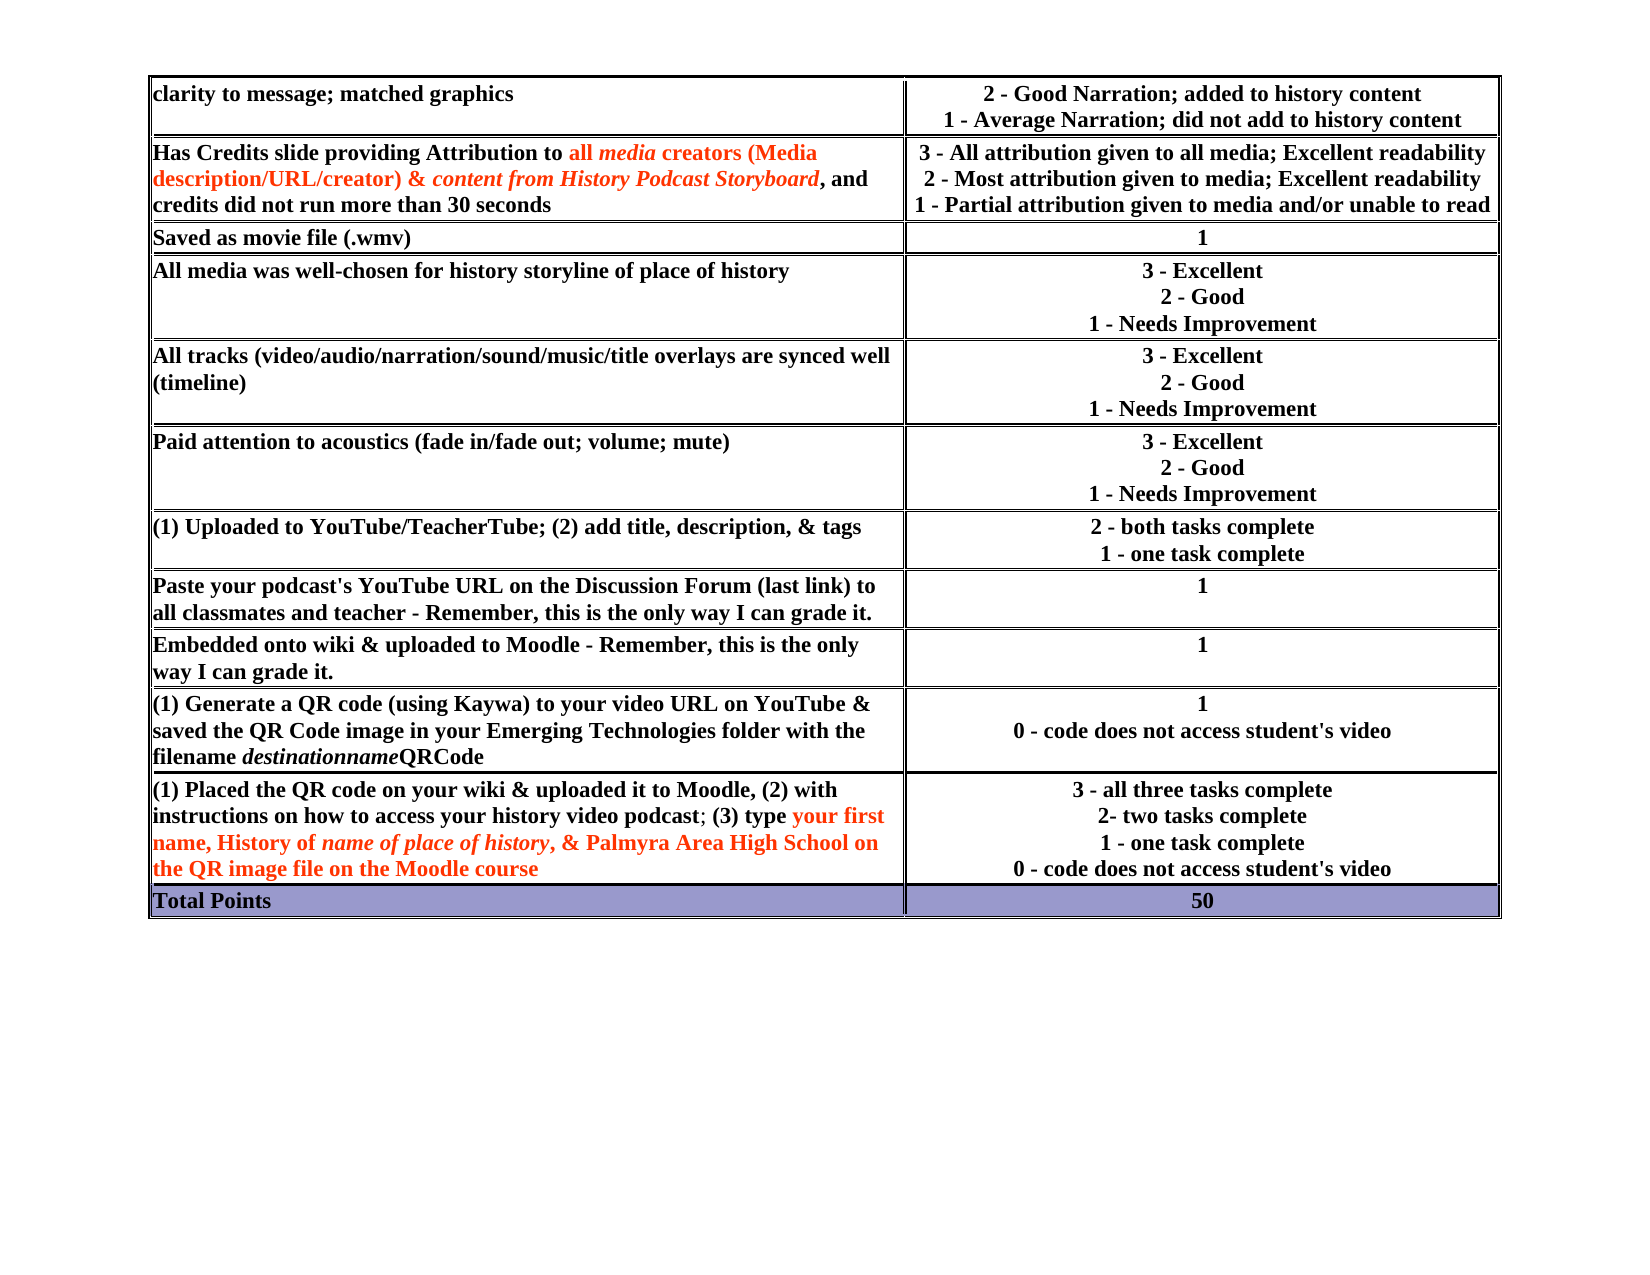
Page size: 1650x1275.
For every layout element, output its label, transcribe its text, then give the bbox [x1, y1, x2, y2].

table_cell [152, 77, 905, 134]
table_cell 1 [907, 220, 1499, 252]
table_cell 3 - Excellent 2 - Good 1 - Needs Improvement [907, 252, 1499, 338]
table_cell 3 - All attribution given to all media; Excellent readability 2 - Most attribution given to media; Excellent readability 1 - Partial attribution given to media and/or unable to read [907, 134, 1499, 219]
table_cell Embedded onto wiki & uploaded to Moodle - Remember, this is the only way I can grade it. [150, 627, 905, 686]
table_cell All media was well-chosen for history storyline of place of history [152, 252, 903, 338]
table_cell 2 - both tasks complete 1 - one task complete [907, 509, 1499, 567]
table_cell All tracks (video/audio/narration/sound/music/title overlays are synced well (timeline) [150, 338, 905, 423]
table_cell 3 - Excellent 2 - Good 1 - Needs Improvement [907, 423, 1499, 508]
table_cell Paid attention to acoustics (fade in/fade out; volume; mute) [152, 423, 903, 508]
table_cell 3 - Excellent 2 - Good 1 - Needs Improvement [905, 338, 1500, 423]
table_cell (1) Generate a QR code (using Kaywa) to your video URL on YouTube & saved the QR Code image in your Emerging Technologies folder with the filename destinationnameQRCode [150, 686, 905, 771]
table_cell Saved as movie file (.wmv) [152, 220, 903, 252]
table_cell Total Points [150, 883, 905, 916]
table_cell (1) Uploaded to YouTube/TeacherTube; (2) add title, description, & tags [152, 509, 903, 567]
table_cell Paste your podcast's YouTube URL on the Discussion Forum (last link) to all classmates and teacher - Remember, this is the only way I can grade it. [152, 567, 903, 627]
table_cell Has Credits slide providing Attribution to all media creators (Media description/URL/creator) & content from History Podcast Storyboard, and credits did not run more than 30 seconds [152, 134, 903, 219]
table_cell 1 [905, 627, 1500, 686]
table_cell 1 0 - code does not access student's video [905, 686, 1500, 771]
table_cell (1) Placed the QR code on your wiki & uploaded it to Moodle, (2) with instructions on how to access your history video podcast; (3) type your first name, History of name of place of history, & Palmyra Area High School on the QR image file on the Moodle course [152, 771, 903, 883]
table_cell 1 [907, 567, 1499, 627]
table_cell 3 - all three tasks complete 2- two tasks complete 1 - one task complete 0 - code does not access student's video [907, 771, 1498, 883]
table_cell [905, 78, 1498, 134]
table_cell 50 [905, 883, 1500, 916]
